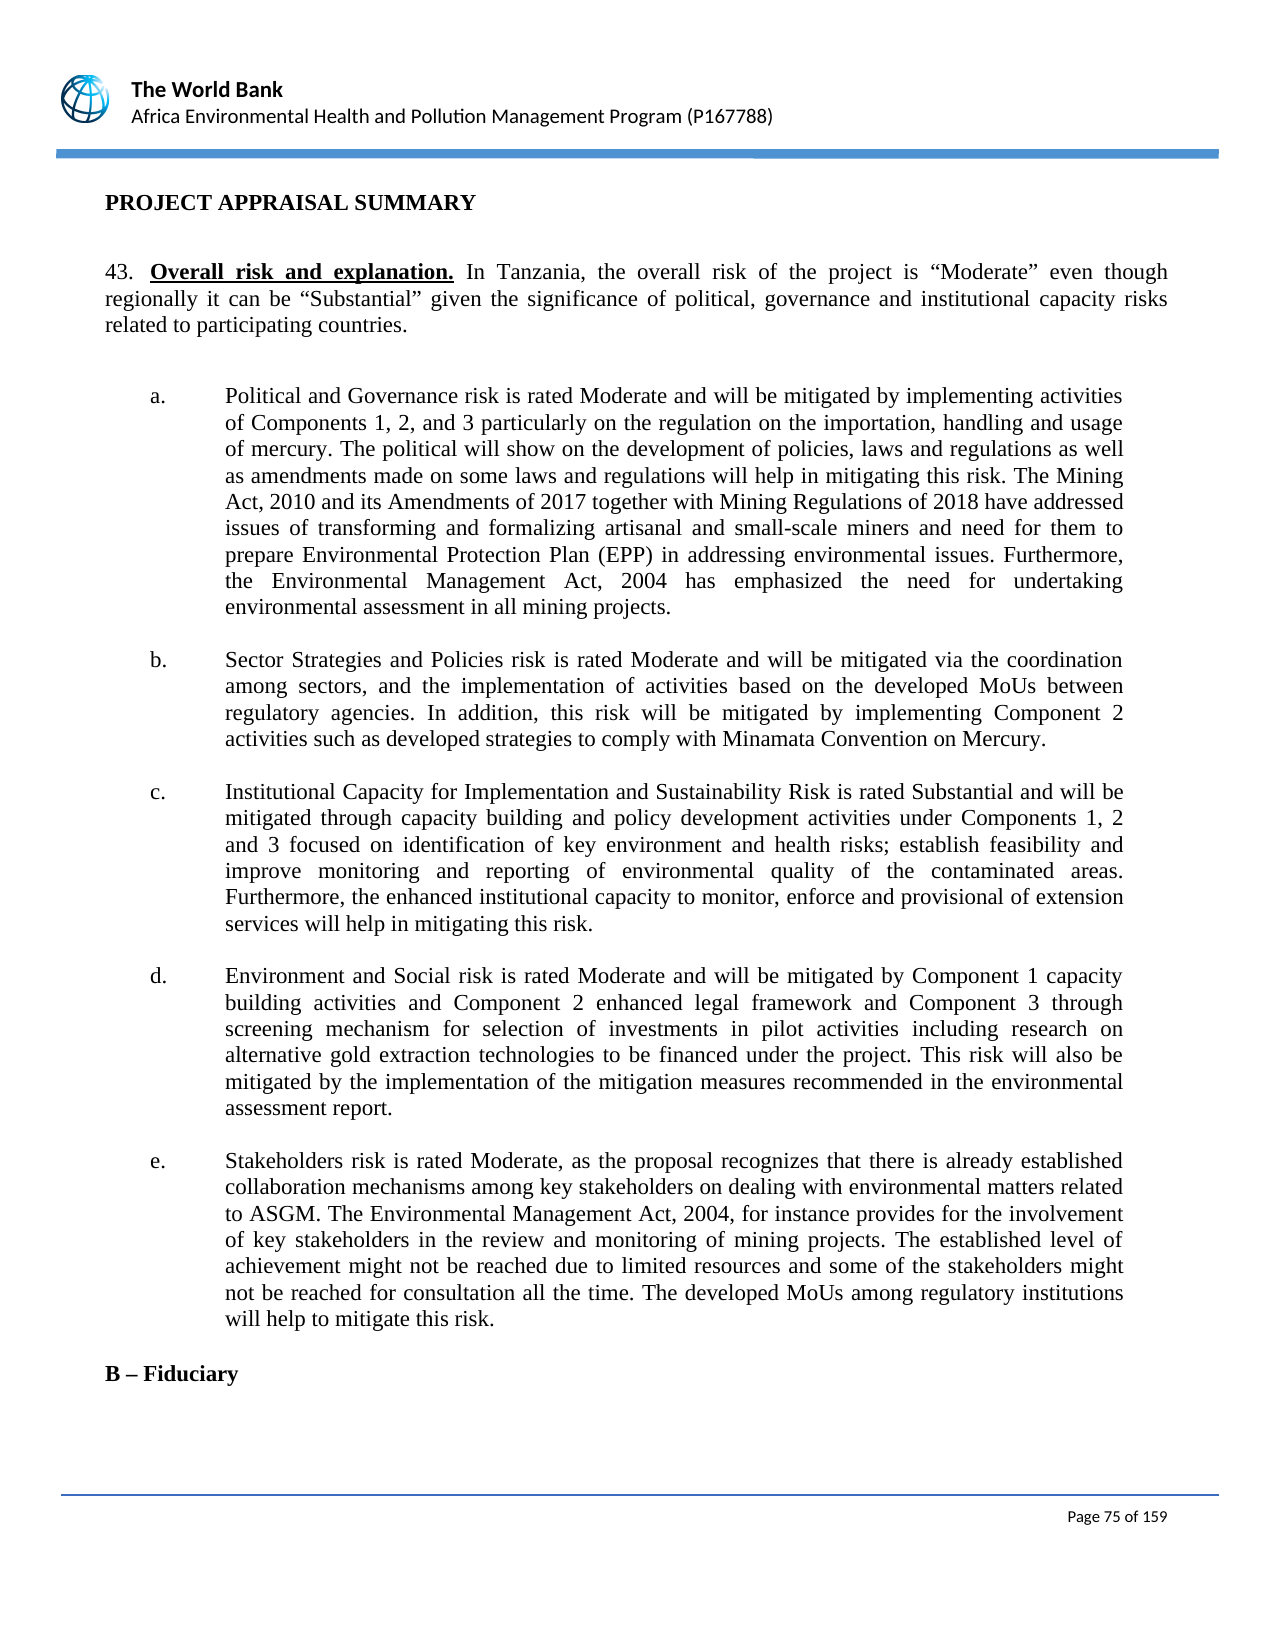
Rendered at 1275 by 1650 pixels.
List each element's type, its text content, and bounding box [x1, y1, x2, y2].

picture [83, 85, 89, 93]
list Political and Governance risk is rated Moderate and will be mitigated by implementing activities of Components 1, 2, and 3 particularly on the regulation on the importation, handling and usage of mercury. The political will show on the development of policies, laws and regulations as well as amendments made on some laws and regulations will help in mitigating this risk. The Mining Act, 2010 and its Amendments of 2017 together with Mining Regulations of 2018 have addressed issues of transforming and formalizing artisanal and small-scale miners and need for them to prepare Environmental Protection Plan (EPP) in addressing environmental issues. Furthermore, the Environmental Management Act, 2004 has emphasized the need for undertaking environmental assessment in all mining projects. [150, 383, 1125, 620]
picture [92, 75, 110, 111]
picture [76, 83, 83, 89]
list Stakeholders risk is rated Moderate, as the proposal recognizes that there is already established collaboration mechanisms among key stakeholders on dealing with environmental matters related to ASGM. The Environmental Management Act, 2004, for instance provides for the involvement of key stakeholders in the review and monitoring of mining projects. The established level of achievement might not be reached due to limited resources and some of the stakeholders might not be reached for consultation all the time. The developed MoUs among regulatory institutions will help to mitigate this risk. [150, 1147, 1125, 1331]
list Environment and Social risk is rated Moderate and will be mitigated by Component 1 capacity building activities and Component 2 enhanced legal framework and Component 3 through screening mechanism for selection of investments in pilot activities including research on alternative gold extraction technologies to be financed under the project. This risk will also be mitigated by the implementation of the mitigation measures recommended in the environmental assessment report. [150, 962, 1125, 1121]
list Institutional Capacity for Implementation and Sustainability Risk is rated Substantial and will be mitigated through capacity building and policy development activities under Components 1, 2 and 3 focused on identification of key environment and health risks; establish feasibility and improve monitoring and reporting of environmental quality of the contaminated areas. Furthermore, the enhanced institutional capacity to monitor, enforce and provisional of extension services will help in mitigating this risk. [150, 778, 1125, 936]
picture [61, 75, 110, 123]
list Overall risk and explanation. In Tanzania, the overall risk of the project is “Moderate” even though regionally it can be “Substantial” given the significance of political, governance and institutional capacity risks related to participating countries. [105, 258, 1170, 337]
list PROJECT APPRAISAL SUMMARY [105, 189, 1170, 215]
list Sector Strategies and Policies risk is rated Moderate and will be mitigated via the coordination among sectors, and the implementation of activities based on the developed MoUs between regulatory agencies. In addition, this risk will be mitigated by implementing Component 2 activities such as developed strategies to comply with Minamata Convention on Mercury. [150, 646, 1125, 752]
list B – Fiduciary [105, 1360, 1170, 1386]
